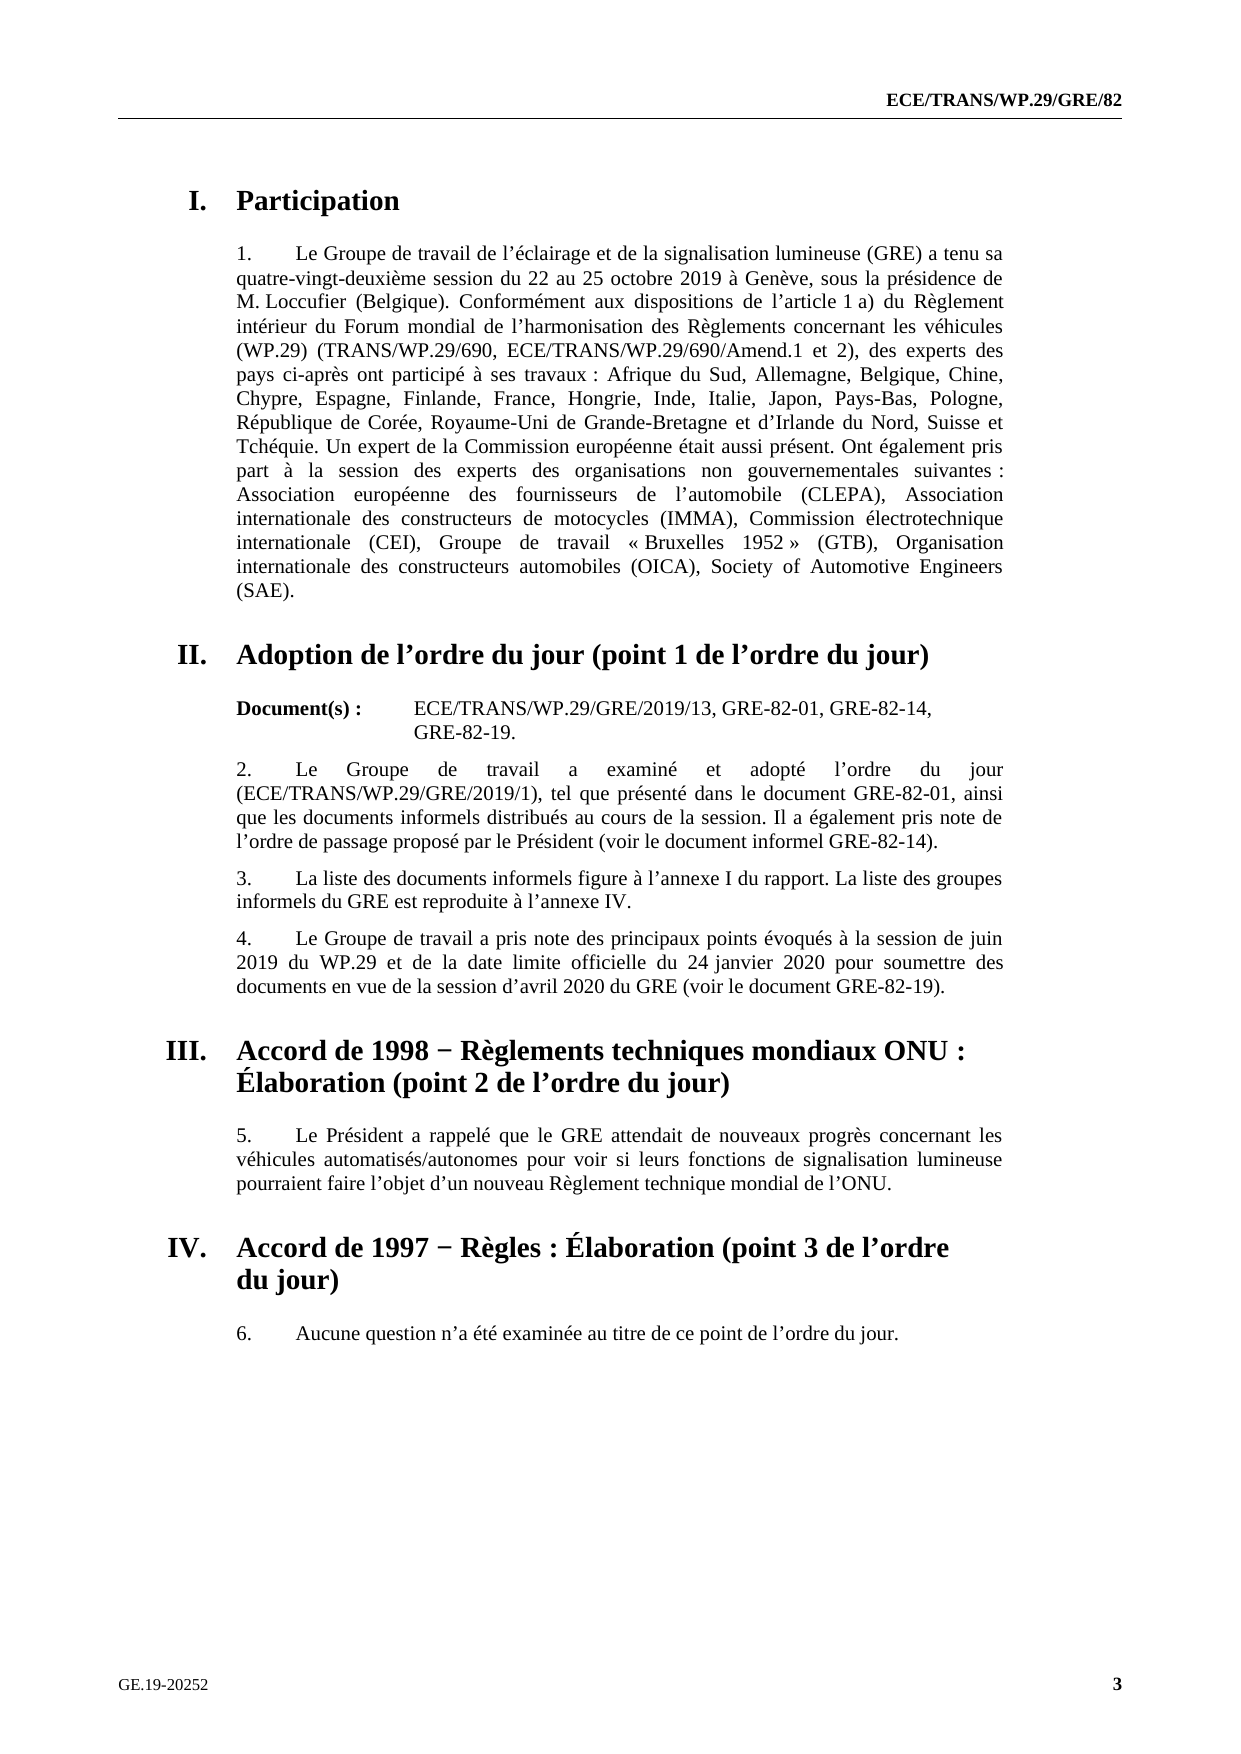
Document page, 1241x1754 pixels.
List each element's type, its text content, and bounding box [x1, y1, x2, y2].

text 6. Aucune question n’a été examinée au titre de ce point de l’ordre du jour. [236, 1320, 1004, 1344]
text IV. Accord de 1997 − Règles : Élaboration (point 3 de l’ordre du jour) [118, 1233, 1004, 1295]
text Document(s) : ECE/TRANS/WP.29/GRE/2019/13, GRE-82-01, GRE-82-14, GRE-82-19. [236, 696, 1004, 744]
text 5. Le Président a rappelé que le GRE attendait de nouveaux progrès concernant les véhicules automatisés/autonomes pour voir si leurs fonctions de signalisation lumineuse pourraient faire l’objet d’un nouveau Règlement technique mondial de l’ONU. [236, 1123, 1004, 1195]
text II. Adoption de l’ordre du jour (point 1 de l’ordre du jour) [118, 640, 1004, 671]
text 3. La liste des documents informels figure à l’annexe I du rapport. La liste des groupes informels du GRE est reproduite à l’annexe IV. [236, 865, 1004, 913]
text 1. Le Groupe de travail de l’éclairage et de la signalisation lumineuse (GRE) a tenu sa quatre-vingt-deuxième session du 22 au 25 octobre 2019 à Genève, sous la présidence de M. Loccufier (Belgique). Conformément aux dispositions de l’article 1 a) du Règlement intérieur du Forum mondial de l’harmonisation des Règlements concernant les véhicules (WP.29) (TRANS/WP.29/690, ECE/TRANS/WP.29/690/Amend.1 et 2), des experts des pays ci-après ont participé à ses travaux : Afrique du Sud, Allemagne, Belgique, Chine, Chypre, Espagne, Finlande, France, Hongrie, Inde, Italie, Japon, Pays-Bas, Pologne, République de Corée, Royaume-Uni de Grande-Bretagne et d’Irlande du Nord, Suisse et Tchéquie. Un expert de la Commission européenne était aussi présent. Ont également pris part à la session des experts des organisations non gouvernementales suivantes : Association européenne des fournisseurs de l’automobile (CLEPA), Association internationale des constructeurs de motocycles (IMMA), Commission électrotechnique internationale (CEI), Groupe de travail « Bruxelles 1952 » (GTB), Organisation internationale des constructeurs automobiles (OICA), Society of Automotive Engineers (SAE). [236, 241, 1004, 602]
text III. Accord de 1998 − Règlements techniques mondiaux ONU : Élaboration (point 2 de l’ordre du jour) [118, 1036, 1004, 1098]
text 2. Le Groupe de travail a examiné et adopté l’ordre du jour (ECE/TRANS/WP.29/GRE/2019/1), tel que présenté dans le document GRE-82-01, ainsi que les documents informels distribués au cours de la session. Il a également pris note de l’ordre de passage proposé par le Président (voir le document informel GRE-82-14). [236, 757, 1004, 853]
text I. Participation [118, 185, 1004, 216]
text 4. Le Groupe de travail a pris note des principaux points évoqués à la session de juin 2019 du WP.29 et de la date limite officielle du 24 janvier 2020 pour soumettre des documents en vue de la session d’avril 2020 du GRE (voir le document GRE-82-19). [236, 926, 1004, 998]
